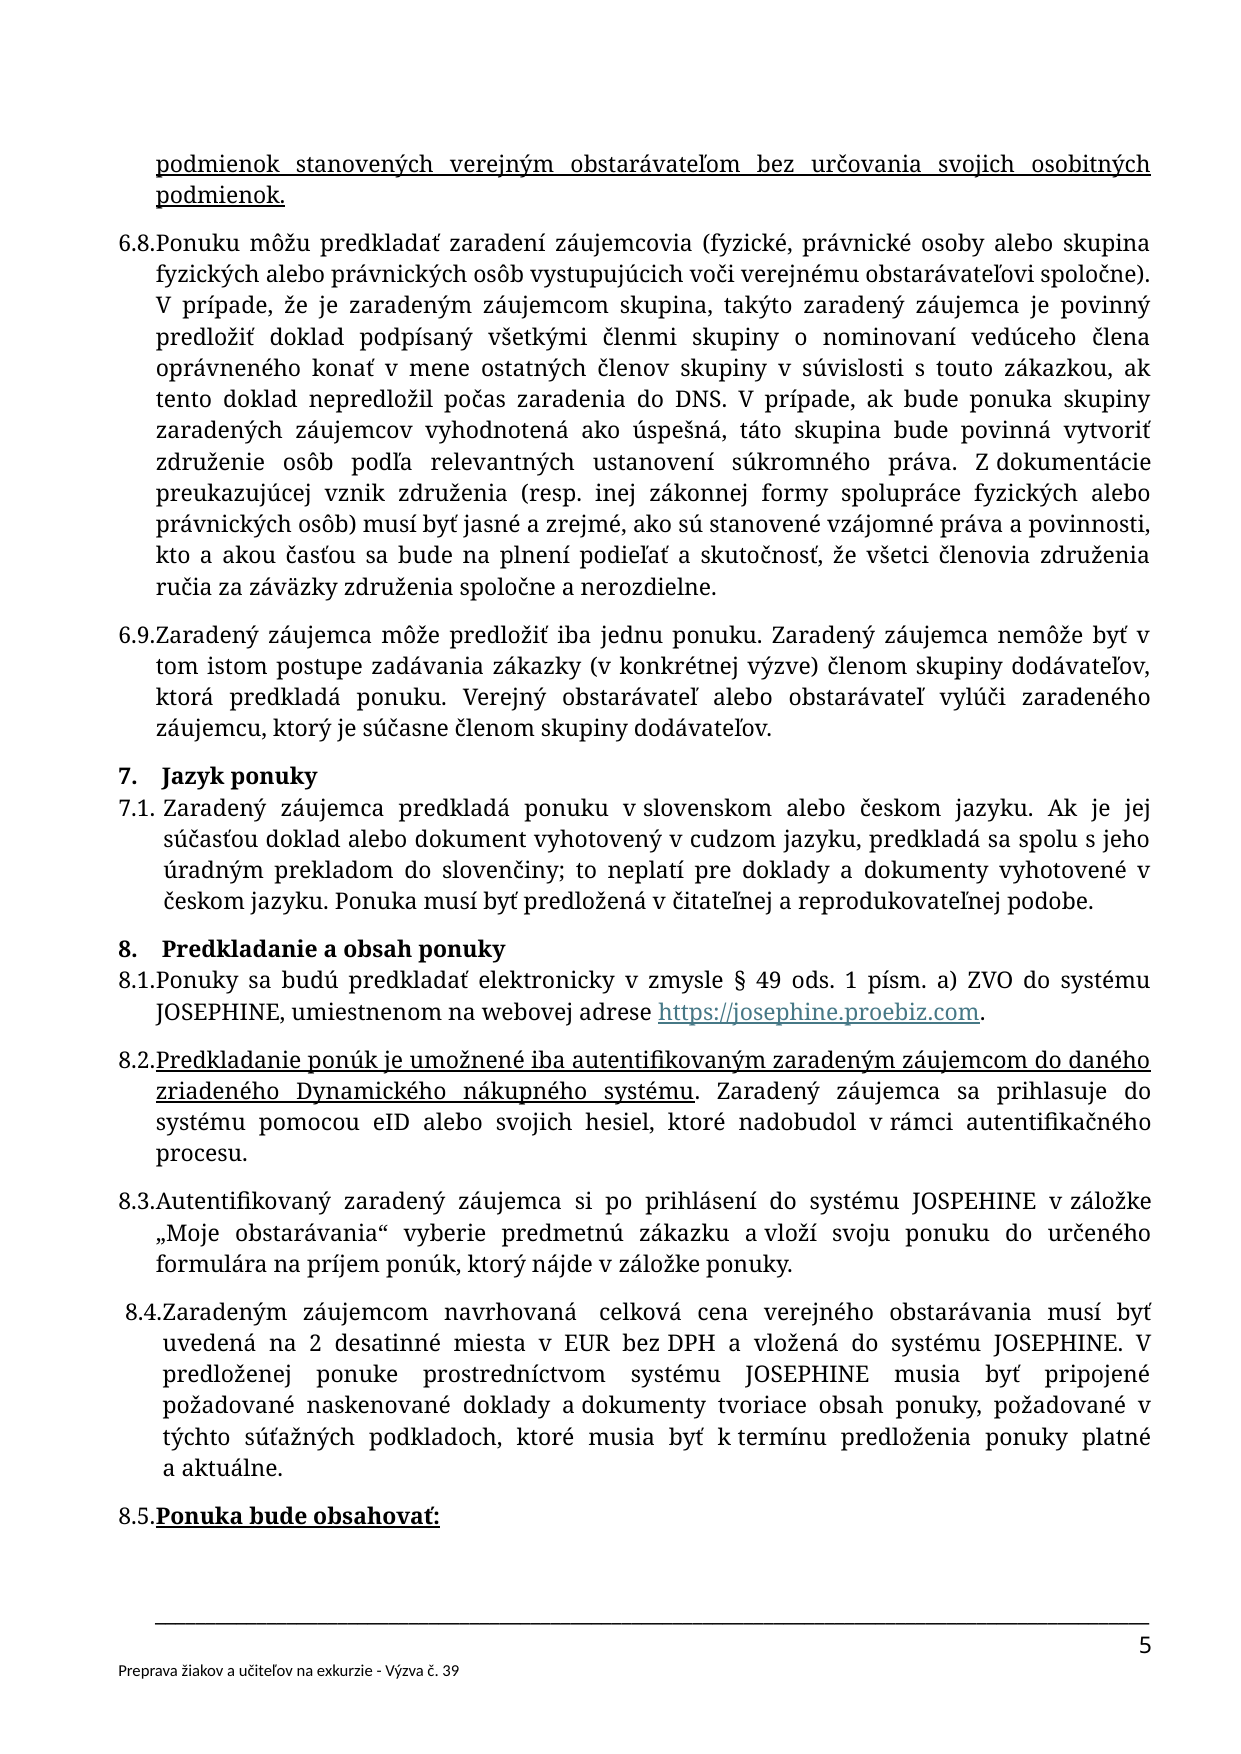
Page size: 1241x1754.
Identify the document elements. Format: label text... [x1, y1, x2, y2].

list Ponuku môžu predkladať zaradení záujemcovia (fyzické, právnické osoby alebo skupina fyzických alebo právnických osôb vystupujúcich voči verejnému obstarávateľovi spoločne). V prípade, že je zaradeným záujemcom skupina, takýto zaradený záujemca je povinný predložiť doklad podpísaný všetkými členmi skupiny o nominovaní vedúceho člena oprávneného konať v mene ostatných členov skupiny v súvislosti s touto zákazkou, ak tento doklad nepredložil počas zaradenia do DNS. V prípade, ak bude ponuka skupiny zaradených záujemcov vyhodnotená ako úspešná, táto skupina bude povinná vytvoriť združenie osôb podľa relevantných ustanovení súkromného práva. Z dokumentácie preukazujúcej vznik združenia (resp. inej zákonnej formy spolupráce fyzických alebo právnických osôb) musí byť jasné a zrejmé, ako sú stanovené vzájomné práva a povinnosti, kto a akou časťou sa bude na plnení podieľať a skutočnosť, že všetci členovia združenia ručia za záväzky združenia spoločne a nerozdielne. [118, 227, 1152, 602]
list Zaradený záujemca predkladá ponuku v slovenskom alebo českom jazyku. Ak je jej súčasťou doklad alebo dokument vyhotovený v cudzom jazyku, predkladá sa spolu s jeho úradným prekladom do slovenčiny; to neplatí pre doklady a dokumenty vyhotovené v českom jazyku. Ponuka musí byť predložená v čitateľnej a reprodukovateľnej podobe. [118, 791, 1152, 916]
list Predkladanie ponúk je umožnené iba autentifikovaným zaradeným záujemcom do daného zriadeného Dynamického nákupného systému. Zaradený záujemca sa prihlasuje do systému pomocou eID alebo svojich hesiel, ktoré nadobudol v rámci autentifikačného procesu. [118, 1043, 1152, 1168]
list Zaradeným záujemcom navrhovaná celková cena verejného obstarávania musí byť uvedená na 2 desatinné miesta v EUR bez DPH a vložená do systému JOSEPHINE. V predloženej ponuke prostredníctvom systému JOSEPHINE musia byť pripojené požadované naskenované doklady a dokumenty tvoriace obsah ponuky, požadované v týchto súťažných podkladoch, ktoré musia byť k termínu predloženia ponuky platné a aktuálne. [125, 1296, 1152, 1483]
subtitle Jazyk ponuky [118, 760, 1123, 791]
list Zaradený záujemca môže predložiť iba jednu ponuku. Zaradený záujemca nemôže byť v tom istom postupe zadávania zákazky (v konkrétnej výzve) členom skupiny dodávateľov, ktorá predkladá ponuku. Verejný obstarávateľ alebo obstarávateľ vylúči zaradeného záujemcu, ktorý je súčasne členom skupiny dodávateľov. [118, 618, 1152, 743]
list Ponuka bude obsahovať: [118, 1500, 1152, 1531]
list Autentifikovaný zaradený záujemca si po prihlásení do systému JOSPEHINE v záložke „Moje obstarávania“ vyberie predmetnú zákazku a vloží svoju ponuku do určeného formulára na príjem ponúk, ktorý nájde v záložke ponuky. [118, 1185, 1152, 1279]
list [118, 148, 1152, 210]
list Ponuky sa budú predkladať elektronicky v zmysle § 49 ods. 1 písm. a) ZVO do systému JOSEPHINE, umiestnenom na webovej adrese https://josephine.proebiz.com. [118, 964, 1152, 1027]
subtitle Predkladanie a obsah ponuky [118, 933, 1123, 964]
